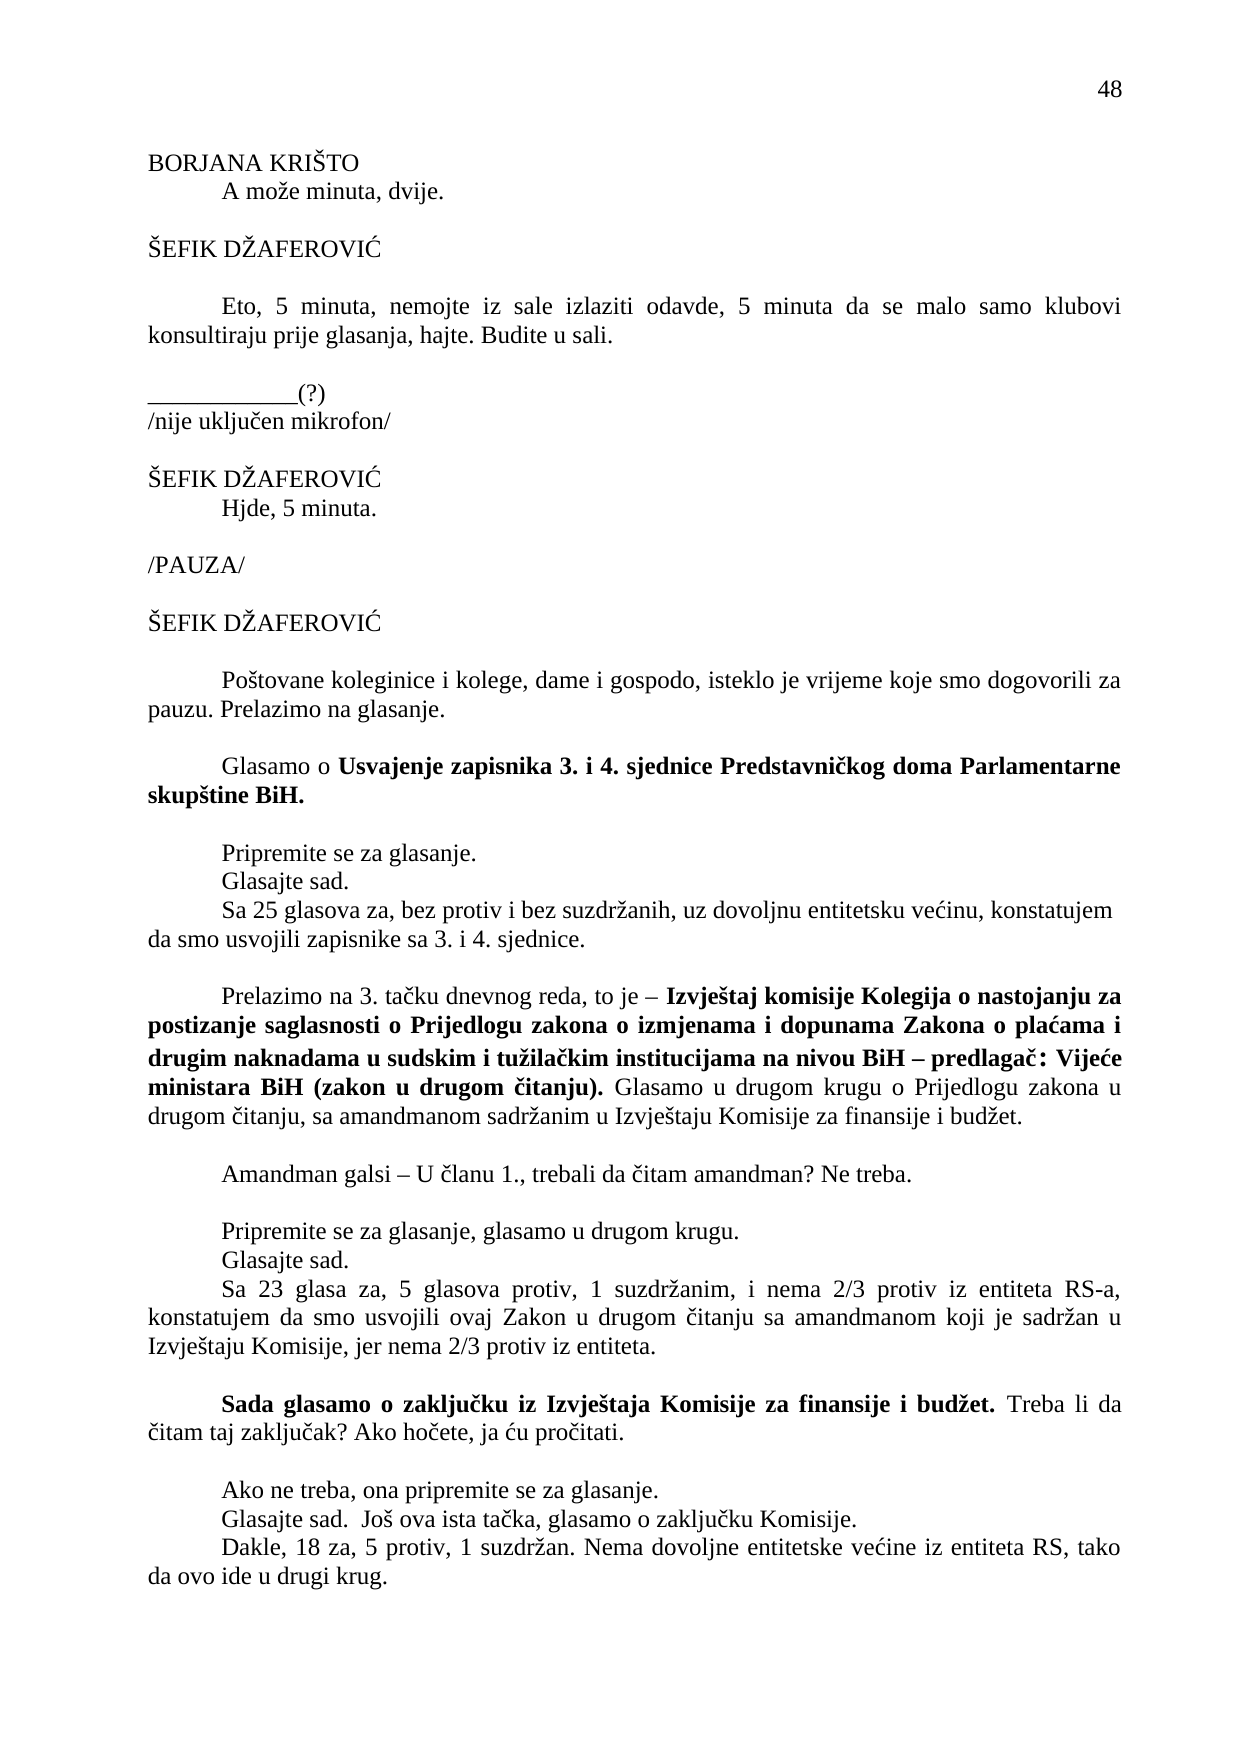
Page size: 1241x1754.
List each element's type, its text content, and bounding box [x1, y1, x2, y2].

text Ako ne treba, ona pripremite se za glasanje. [148, 1475, 1122, 1504]
text Sa 25 glasova za, bez protiv i bez suzdržanih, uz dovoljnu entitetsku većinu, konstatujem da smo usvojili zapisnike sa 3. i 4. sjednice. [148, 895, 1122, 953]
text /nije uključen mikrofon/ [148, 406, 1122, 435]
text Sada glasamo o zaključku iz Izvještaja Komisije za finansije i budžet. Treba li da čitam taj zaključak? Ako hočete, ja ću pročitati. [148, 1389, 1122, 1446]
text ____________(?) [148, 378, 1122, 406]
text Prelazimo na 3. tačku dnevnog reda, to je – Izvještaj komisije Kolegija o nastojanju za postizanje saglasnosti o Prijedlogu zakona o izmjenama i dopunama Zakona o plaćama i drugim naknadama u sudskim i tužilačkim institucijama na nivou BiH – predlagač: Vijeće ministara BiH (zakon u drugom čitanju). Glasamo u drugom krugu o Prijedlogu zakona u drugom čitanju, sa amandmanom sadržanim u Izvještaju Komisije za finansije i budžet. [148, 981, 1122, 1130]
text Dakle, 18 za, 5 protiv, 1 suzdržan. Nema dovoljne entitetske većine iz entiteta RS, tako da ovo ide u drugi krug. [148, 1532, 1122, 1590]
text Eto, 5 minuta, nemojte iz sale izlaziti odavde, 5 minuta da se malo samo klubovi konsultiraju prije glasanja, hajte. Budite u sali. [148, 291, 1122, 349]
text ŠEFIK DŽAFEROVIĆ [148, 234, 1122, 263]
text ŠEFIK DŽAFEROVIĆ [148, 464, 1122, 493]
text Hjde, 5 minuta. [148, 493, 1122, 521]
text Glasajte sad. [148, 1245, 1122, 1274]
text Poštovane koleginice i kolege, dame i gospodo, isteklo je vrijeme koje smo dogovorili za pauzu. Prelazimo na glasanje. [148, 665, 1122, 723]
text Glasajte sad. Još ova ista tačka, glasamo o zaključku Komisije. [148, 1504, 1122, 1532]
text BORJANA KRIŠTO [148, 148, 1122, 176]
text Amandman galsi – U članu 1., trebali da čitam amandman? Ne treba. [148, 1159, 1122, 1187]
text Pripremite se za glasanje, glasamo u drugom krugu. [148, 1216, 1122, 1245]
text Pripremite se za glasanje. [148, 838, 1122, 866]
text ŠEFIK DŽAFEROVIĆ [148, 608, 1122, 636]
text /PAUZA/ [148, 550, 1122, 579]
text Glasamo o Usvajenje zapisnika 3. i 4. sjednice Predstavničkog doma Parlamentarne skupštine BiH. [148, 751, 1122, 809]
text A može minuta, dvije. [148, 176, 1122, 205]
text Glasajte sad. [148, 866, 1122, 895]
text Sa 23 glasa za, 5 glasova protiv, 1 suzdržanim, i nema 2/3 protiv iz entiteta RS-a, konstatujem da smo usvojili ovaj Zakon u drugom čitanju sa amandmanom koji je sadržan u Izvještaju Komisije, jer nema 2/3 protiv iz entiteta. [148, 1274, 1122, 1360]
